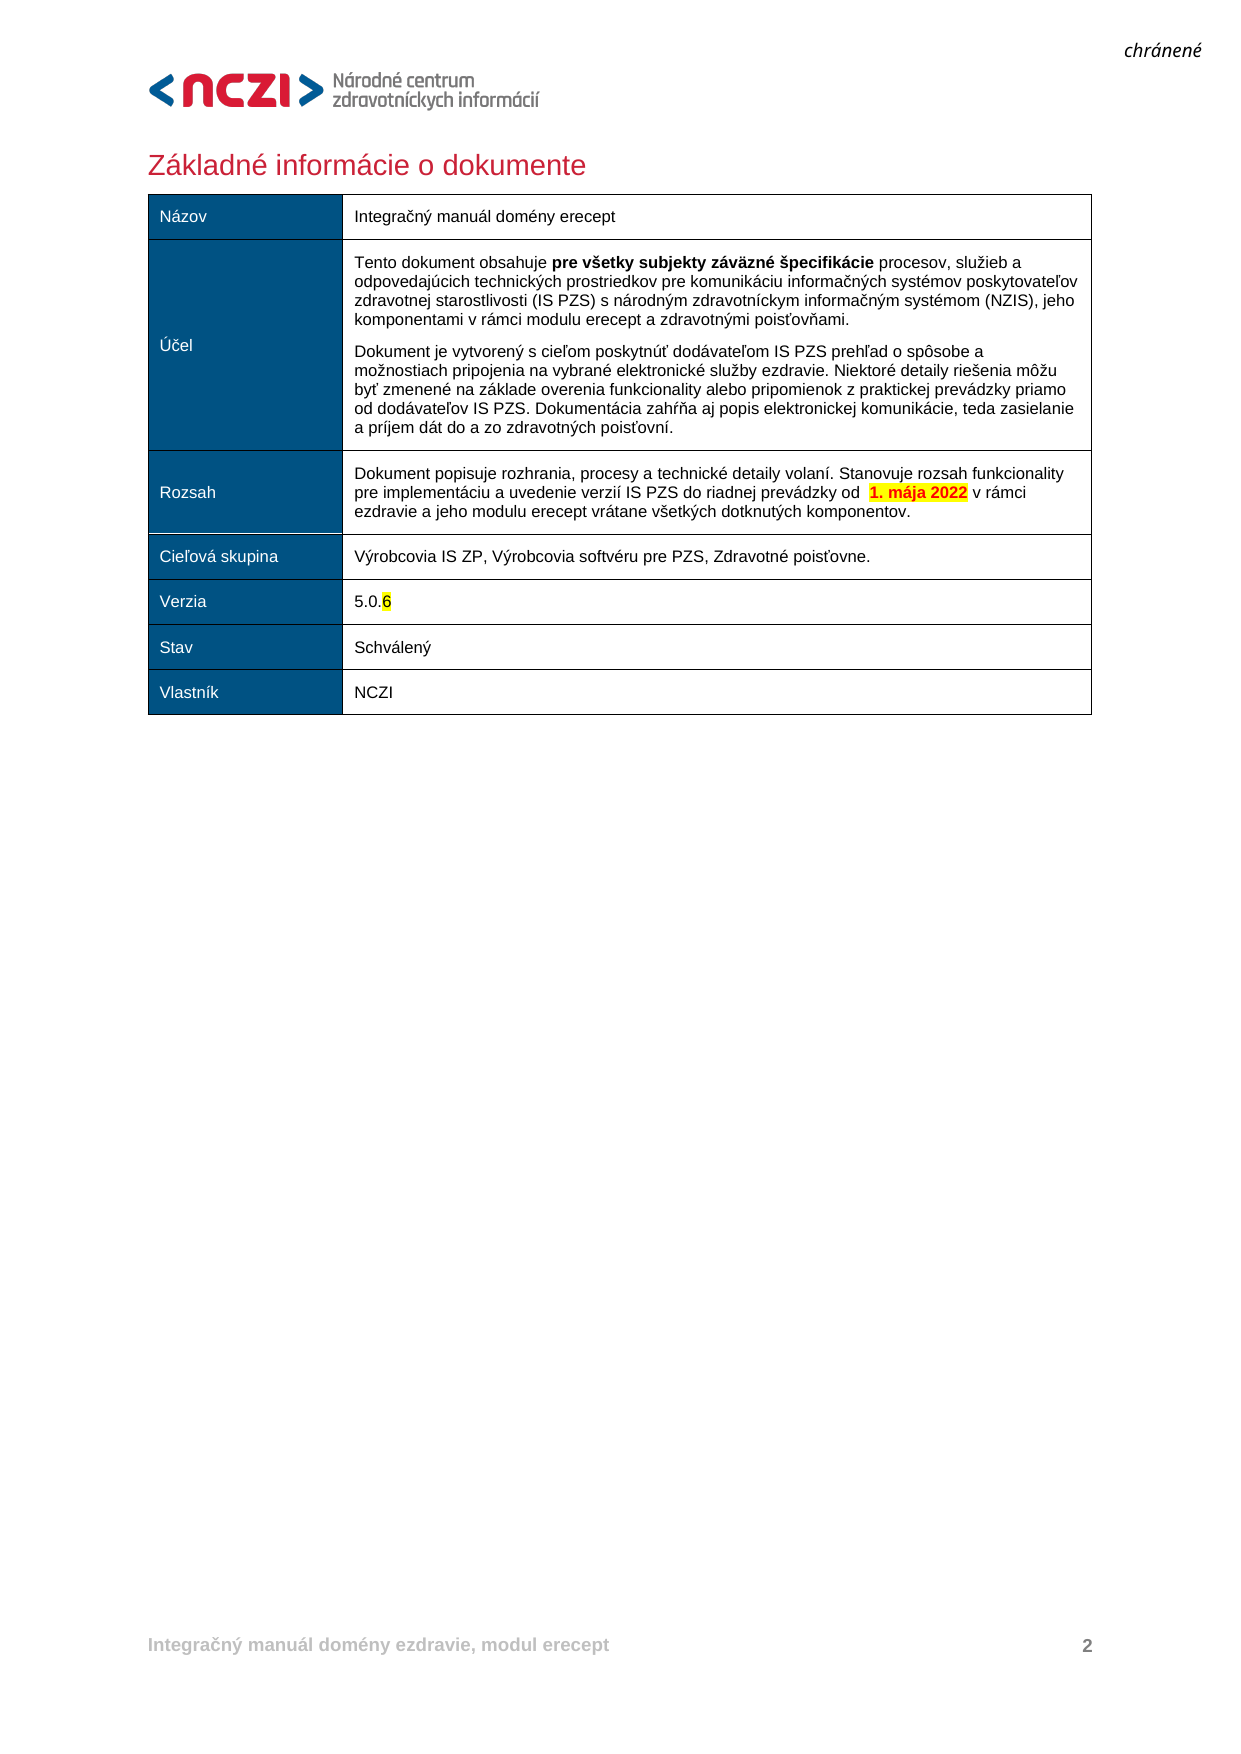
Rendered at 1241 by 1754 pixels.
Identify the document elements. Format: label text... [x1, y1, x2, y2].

table_cell Stav [149, 625, 342, 669]
table_cell Výrobcovia IS ZP, Výrobcovia softvéru pre PZS, Zdravotné poisťovne. [343, 535, 1091, 579]
table_cell 5.0.6 [343, 580, 1091, 624]
table_header Integračný manuál domény erecept [343, 195, 1091, 239]
text Základné informácie o dokumente [148, 148, 1093, 181]
table_cell Dokument popisuje rozhrania, procesy a technické detaily volaní. Stanovuje rozsah funkcionality pre implementáciu a uvedenie verzií IS PZS do riadnej prevádzky od 1. mája 2022 v rámci ezdravie a jeho modulu erecept vrátane všetkých dotknutých komponentov. [343, 451, 1091, 533]
table_cell Rozsah [149, 451, 342, 533]
table_cell Účel [149, 240, 342, 450]
table_header Názov [149, 195, 342, 239]
table_cell NCZI [343, 670, 1091, 714]
table_cell Verzia [149, 580, 342, 624]
table_cell Cieľová skupina [149, 535, 342, 579]
table_cell Tento dokument obsahuje pre všetky subjekty záväzné špecifikácie procesov, služieb a odpovedajúcich technických prostriedkov pre komunikáciu informačných systémov poskytovateľov zdravotnej starostlivosti (IS PZS) s národným zdravotníckym informačným systémom (NZIS), jeho komponentami v rámci modulu erecept a zdravotnými poisťovňami. Dokument je vytvorený s cieľom poskytnúť dodávateľom IS PZS prehľad o spôsobe a možnostiach pripojenia na vybrané elektronické služby ezdravie. Niektoré detaily riešenia môžu byť zmenené na základe overenia funkcionality alebo pripomienok z praktickej prevádzky priamo od dodávateľov IS PZS. Dokumentácia zahŕňa aj popis elektronickej komunikácie, teda zasielanie a príjem dát do a zo zdravotných poisťovní. [343, 240, 1091, 450]
table_cell Schválený [343, 625, 1091, 669]
picture [137, 58, 552, 124]
table_cell Vlastník [149, 670, 342, 714]
